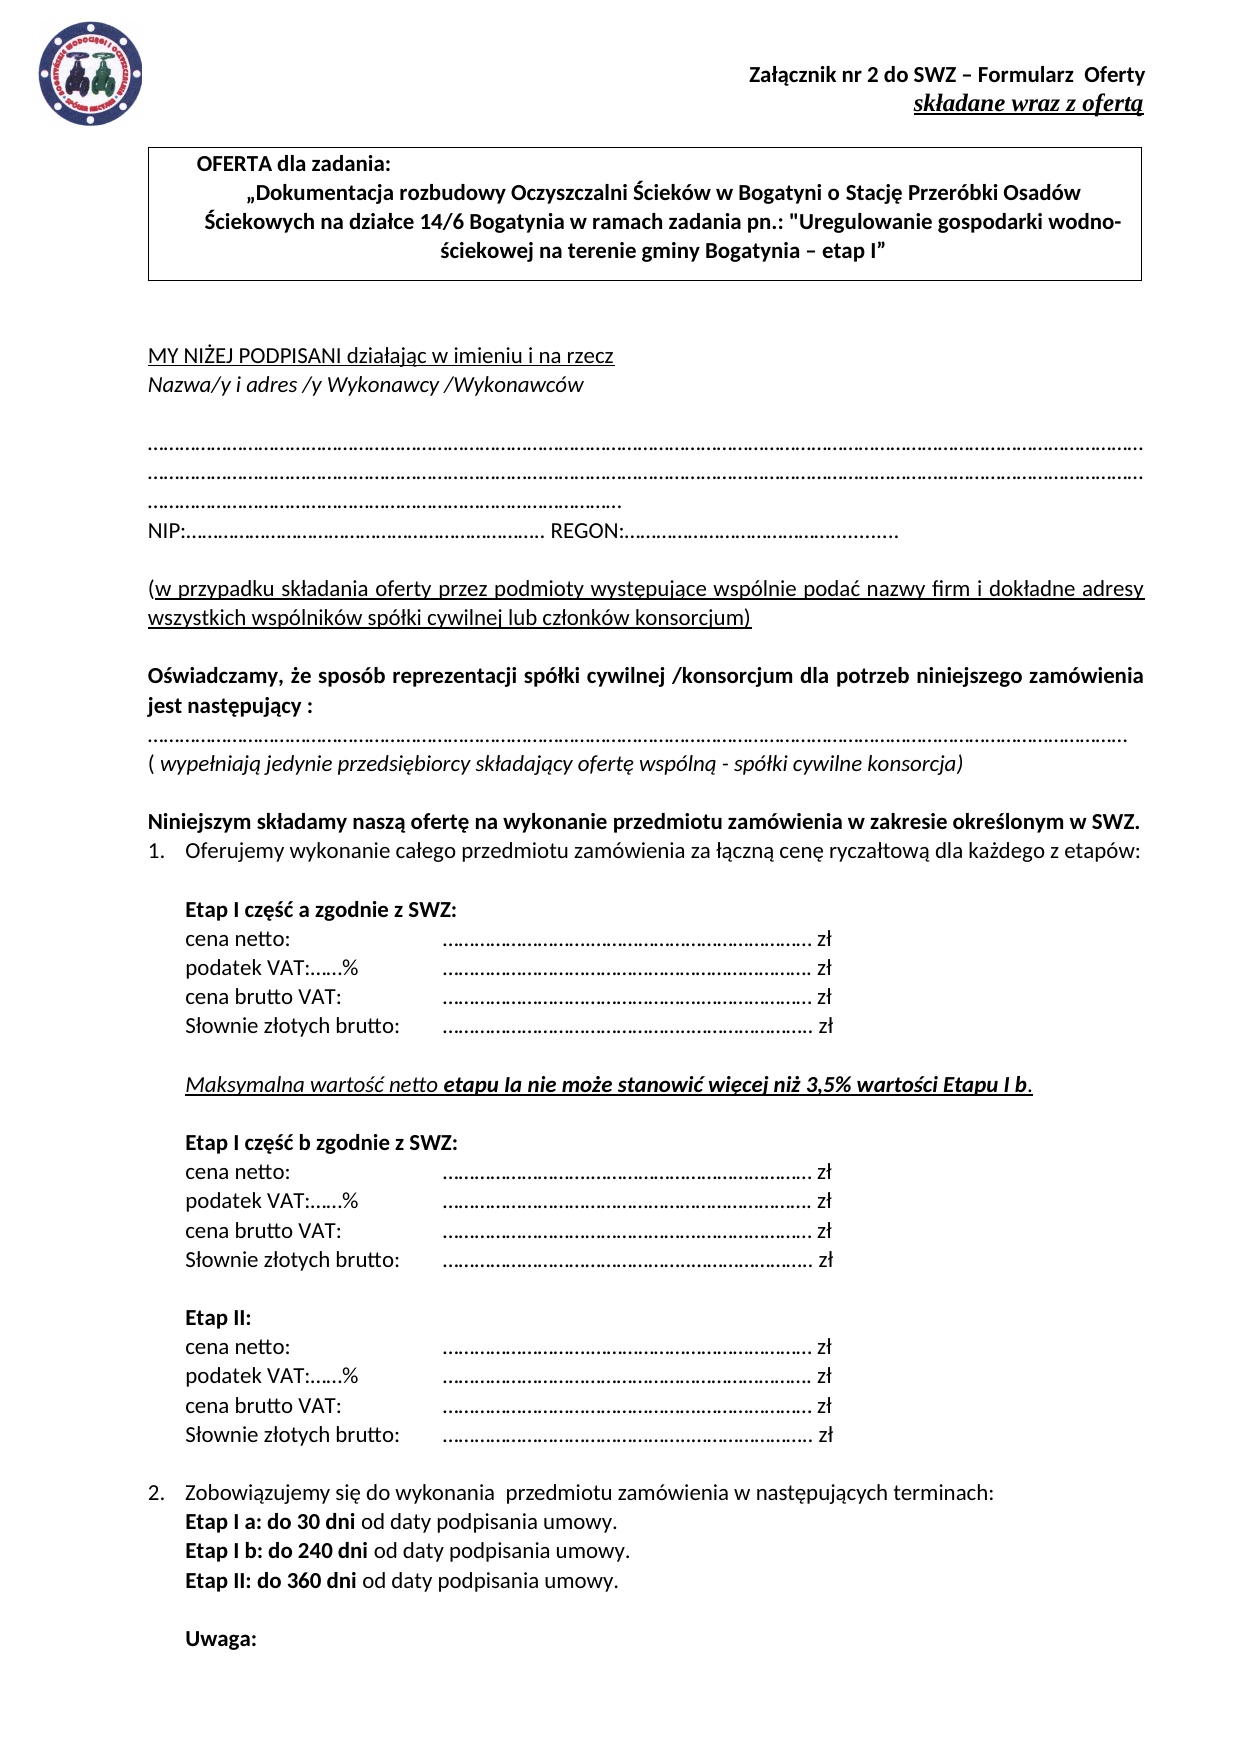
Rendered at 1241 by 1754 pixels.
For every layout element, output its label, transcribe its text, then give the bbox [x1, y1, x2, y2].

text Etap I część a zgodnie z SWZ: [185, 894, 1146, 923]
text Etap I b: do 240 dni od daty podpisania umowy. [185, 1536, 1146, 1565]
list Zobowiązujemy się do wykonania przedmiotu zamówienia w następujących terminach: [148, 1477, 1146, 1506]
text ( wypełniają jedynie przedsiębiorcy składający ofertę wspólną - spółki cywilne konsorcja) [148, 748, 1146, 777]
text …………………………………………………………………………………………………………………………………………………………………… [148, 719, 1146, 748]
text MY NIŻEJ PODPISANI działając w imieniu i na rzecz [148, 340, 1146, 369]
text Nazwa/y i adres /y Wykonawcy /Wykonawców [148, 369, 1146, 398]
picture [38, 21, 142, 126]
text Maksymalna wartość netto etapu Ia nie może stanowić więcej niż 3,5% wartości Etapu I b. [148, 1069, 1146, 1098]
text Załącznik nr 2 do SWZ – Formularz Oferty [148, 59, 1146, 88]
text Słownie złotych brutto: ………………………………………..………………….. zł [148, 1244, 1146, 1273]
text cena netto: ……………………….…………………………………… zł [185, 923, 1146, 952]
text podatek VAT:……% ……………………………………………………………. zł [185, 1186, 1146, 1215]
text Niniejszym składamy naszą ofertę na wykonanie przedmiotu zamówienia w zakresie określonym w SWZ. [148, 806, 1146, 836]
text ……………………………………………………………………………………………………………………………………………………………………………………………………………………………………………………………………………………………………………………………………………………………………………………………………………………………… [148, 427, 1146, 515]
text Słownie złotych brutto: ………………………………………..………………….. zł [148, 1011, 1146, 1040]
text podatek VAT:……% ……………………………………………………………. zł [185, 952, 1146, 981]
text cena netto: ……………………….…………………………………… zł [185, 1331, 1146, 1361]
text składane wraz z ofertą [148, 88, 1146, 117]
text (w przypadku składania oferty przez podmioty występujące wspólnie podać nazwy firm i dokładne adresy wszystkich wspólników spółki cywilnej lub członków konsorcjum) [148, 573, 1146, 631]
text Oświadczamy, że sposób reprezentacji spółki cywilnej /konsorcjum dla potrzeb niniejszego zamówienia jest następujący : [148, 661, 1146, 719]
text Uwaga: [185, 1623, 1146, 1652]
text Etap II: [148, 1302, 1146, 1331]
text cena brutto VAT: ………………………………………….………………… zł [185, 1390, 1146, 1419]
text NIP:………………………………………………………….. REGON:…………………………………............ [148, 515, 1146, 544]
list Oferujemy wykonanie całego przedmiotu zamówienia za łączną cenę ryczałtową dla każdego z etapów: [148, 836, 1146, 865]
text Etap I a: do 30 dni od daty podpisania umowy. [185, 1506, 1146, 1536]
text Etap II: do 360 dni od daty podpisania umowy. [185, 1565, 1146, 1594]
text podatek VAT:……% ……………………………………………………………. zł [185, 1361, 1146, 1390]
text Słownie złotych brutto: ………………………………………..………………….. zł [148, 1419, 1146, 1448]
text cena brutto VAT: ………………………………………….………………… zł [185, 981, 1146, 1011]
text cena brutto VAT: ………………………………………….………………… zł [185, 1215, 1146, 1244]
text Etap I część b zgodnie z SWZ: [185, 1127, 1146, 1156]
table_header OFERTA dla zadania: „Dokumentacja rozbudowy Oczyszczalni Ścieków w Bogatyni o Stację Przeróbki Osadów Ściekowych na działce 14/6 Bogatynia w ramach zadania pn.: "Uregulowanie gospodarki wodno-ściekowej na terenie gminy Bogatynia – etap I” [149, 148, 1141, 280]
text cena netto: ……………………….…………………………………… zł [185, 1156, 1146, 1186]
